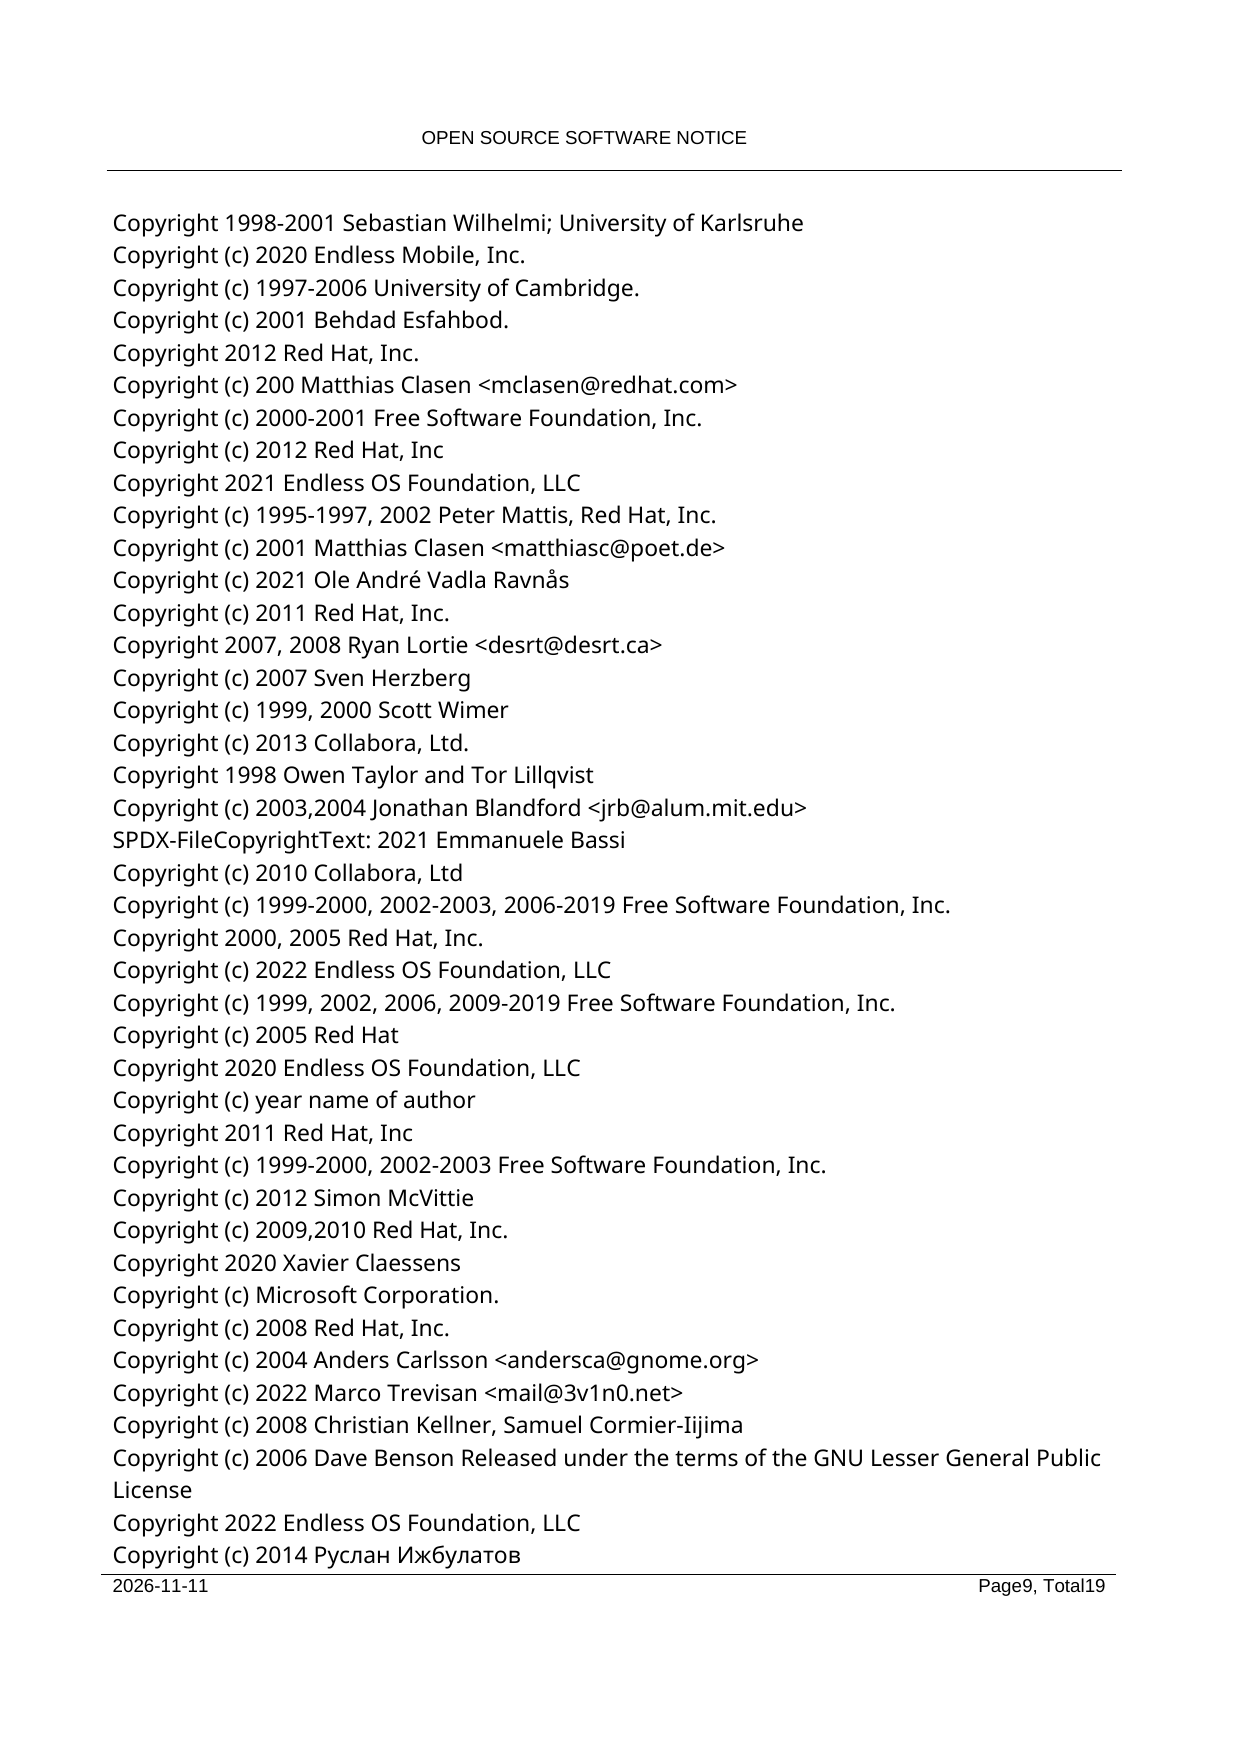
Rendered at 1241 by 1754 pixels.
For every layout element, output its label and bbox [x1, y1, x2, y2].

text [112, 206, 1128, 1571]
